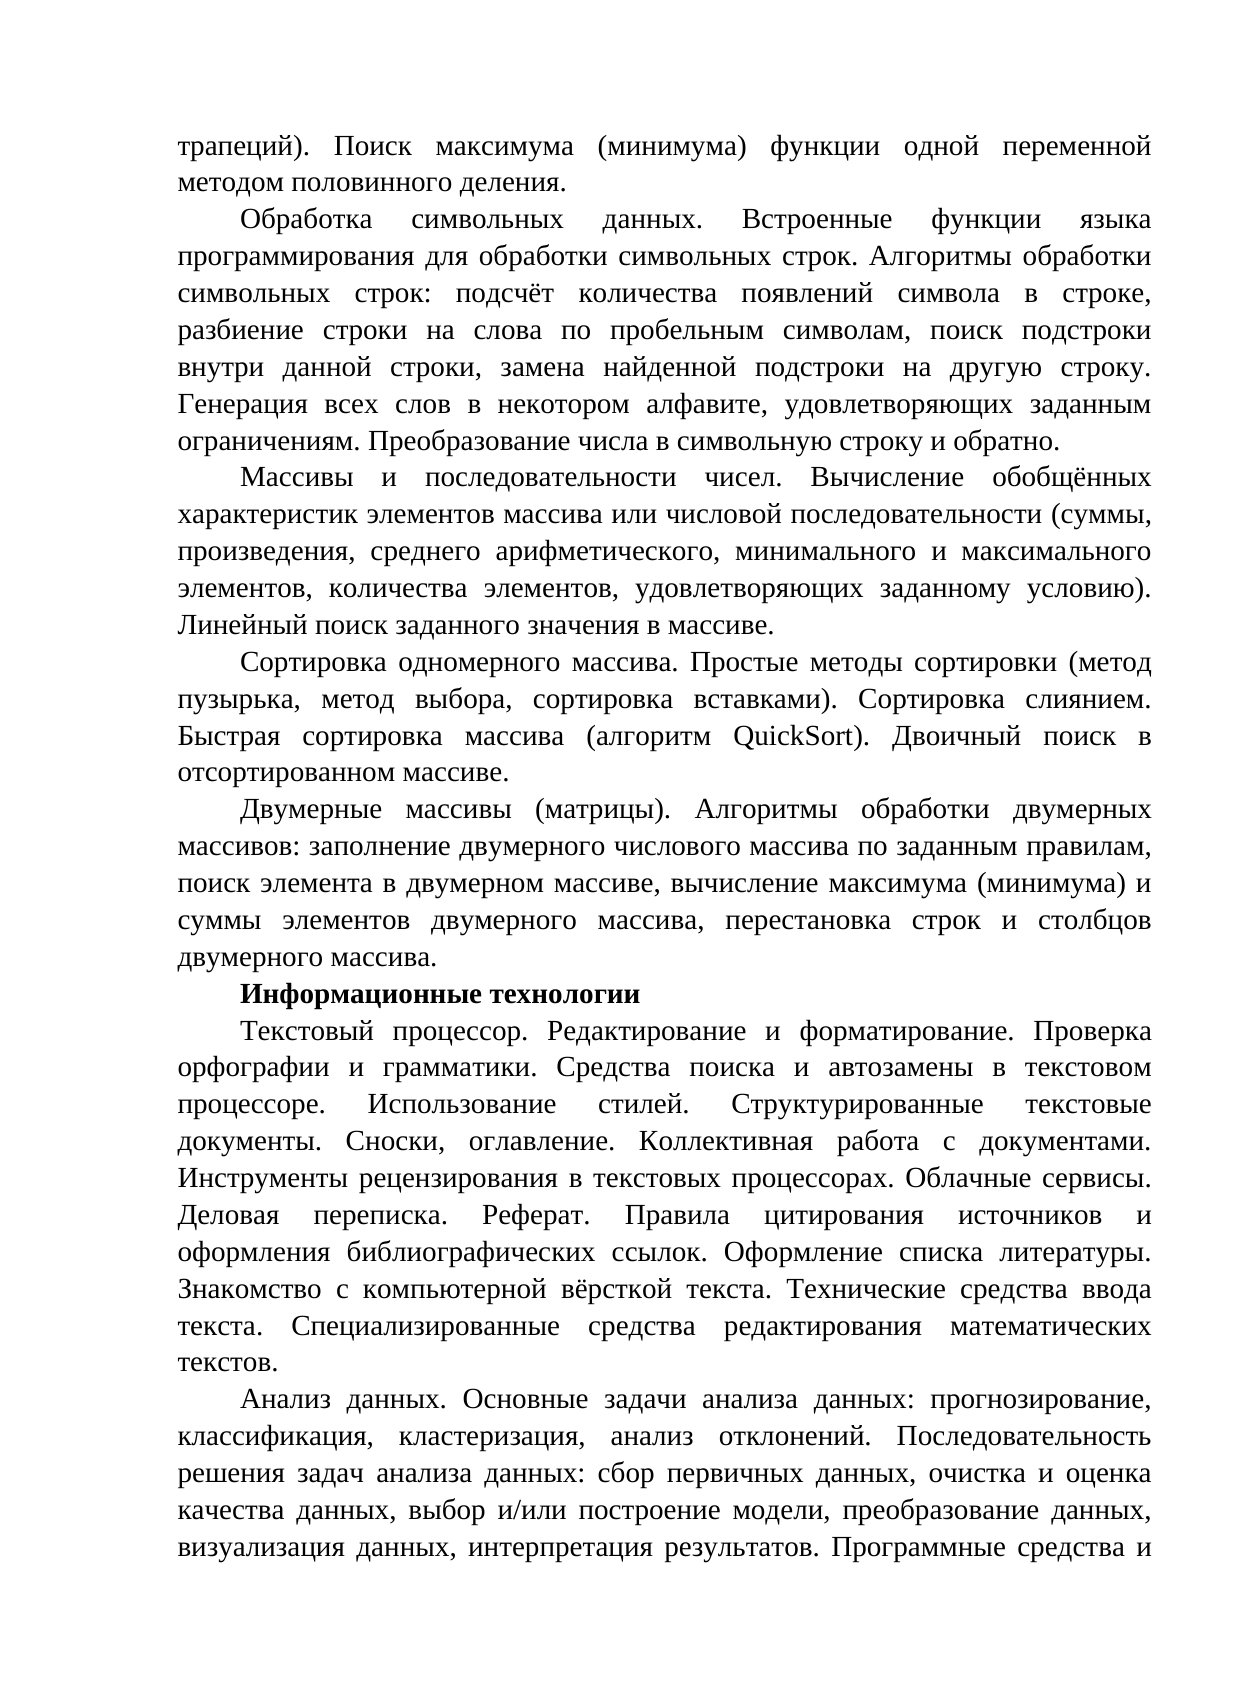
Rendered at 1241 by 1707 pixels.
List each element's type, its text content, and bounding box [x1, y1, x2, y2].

text Текстовый процессор. Редактирование и форматирование. Проверка орфографии и грамматики. Средства поиска и автозамены в текстовом процессоре. Использование стилей. Структурированные текстовые документы. Сноски, оглавление. Коллективная работа с документами. Инструменты рецензирования в текстовых процессорах. Облачные сервисы. Деловая переписка. Реферат. Правила цитирования источников и оформления библиографических ссылок. Оформление списка литературы. Знакомство с компьютерной вёрсткой текста. Технические средства ввода текста. Специализированные средства редактирования математических текстов. [177, 1013, 1152, 1378]
text Массивы и последовательности чисел. Вычисление обобщённых характеристик элементов массива или числовой последовательности (суммы, произведения, среднего арифметического, минимального и максимального элементов, количества элементов, удовлетворяющих заданному условию). Линейный поиск заданного значения в массиве. [177, 459, 1152, 641]
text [177, 1381, 1152, 1562]
text Информационные технологии [177, 976, 1152, 1009]
text Обработка символьных данных. Встроенные функции языка программирования для обработки символьных строк. Алгоритмы обработки символьных строк: подсчёт количества появлений символа в строке, разбиение строки на слова по пробельным символам, поиск подстроки внутри данной строки, замена найденной подстроки на другую строку. Генерация всех слов в некотором алфавите, удовлетворяющих заданным ограничениям. Преобразование числа в символьную строку и обратно. [177, 201, 1152, 456]
text Двумерные массивы (матрицы). Алгоритмы обработки двумерных массивов: заполнение двумерного числового массива по заданным правилам, поиск элемента в двумерном массиве, вычисление максимума (минимума) и суммы элементов двумерного массива, перестановка строк и столбцов двумерного массива. [177, 791, 1152, 972]
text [177, 128, 1152, 198]
text Сортировка одномерного массива. Простые методы сортировки (метод пузырька, метод выбора, сортировка вставками). Сортировка слиянием. Быстрая сортировка массива (алгоритм QuickSort). Двоичный поиск в отсортированном массиве. [177, 644, 1152, 788]
